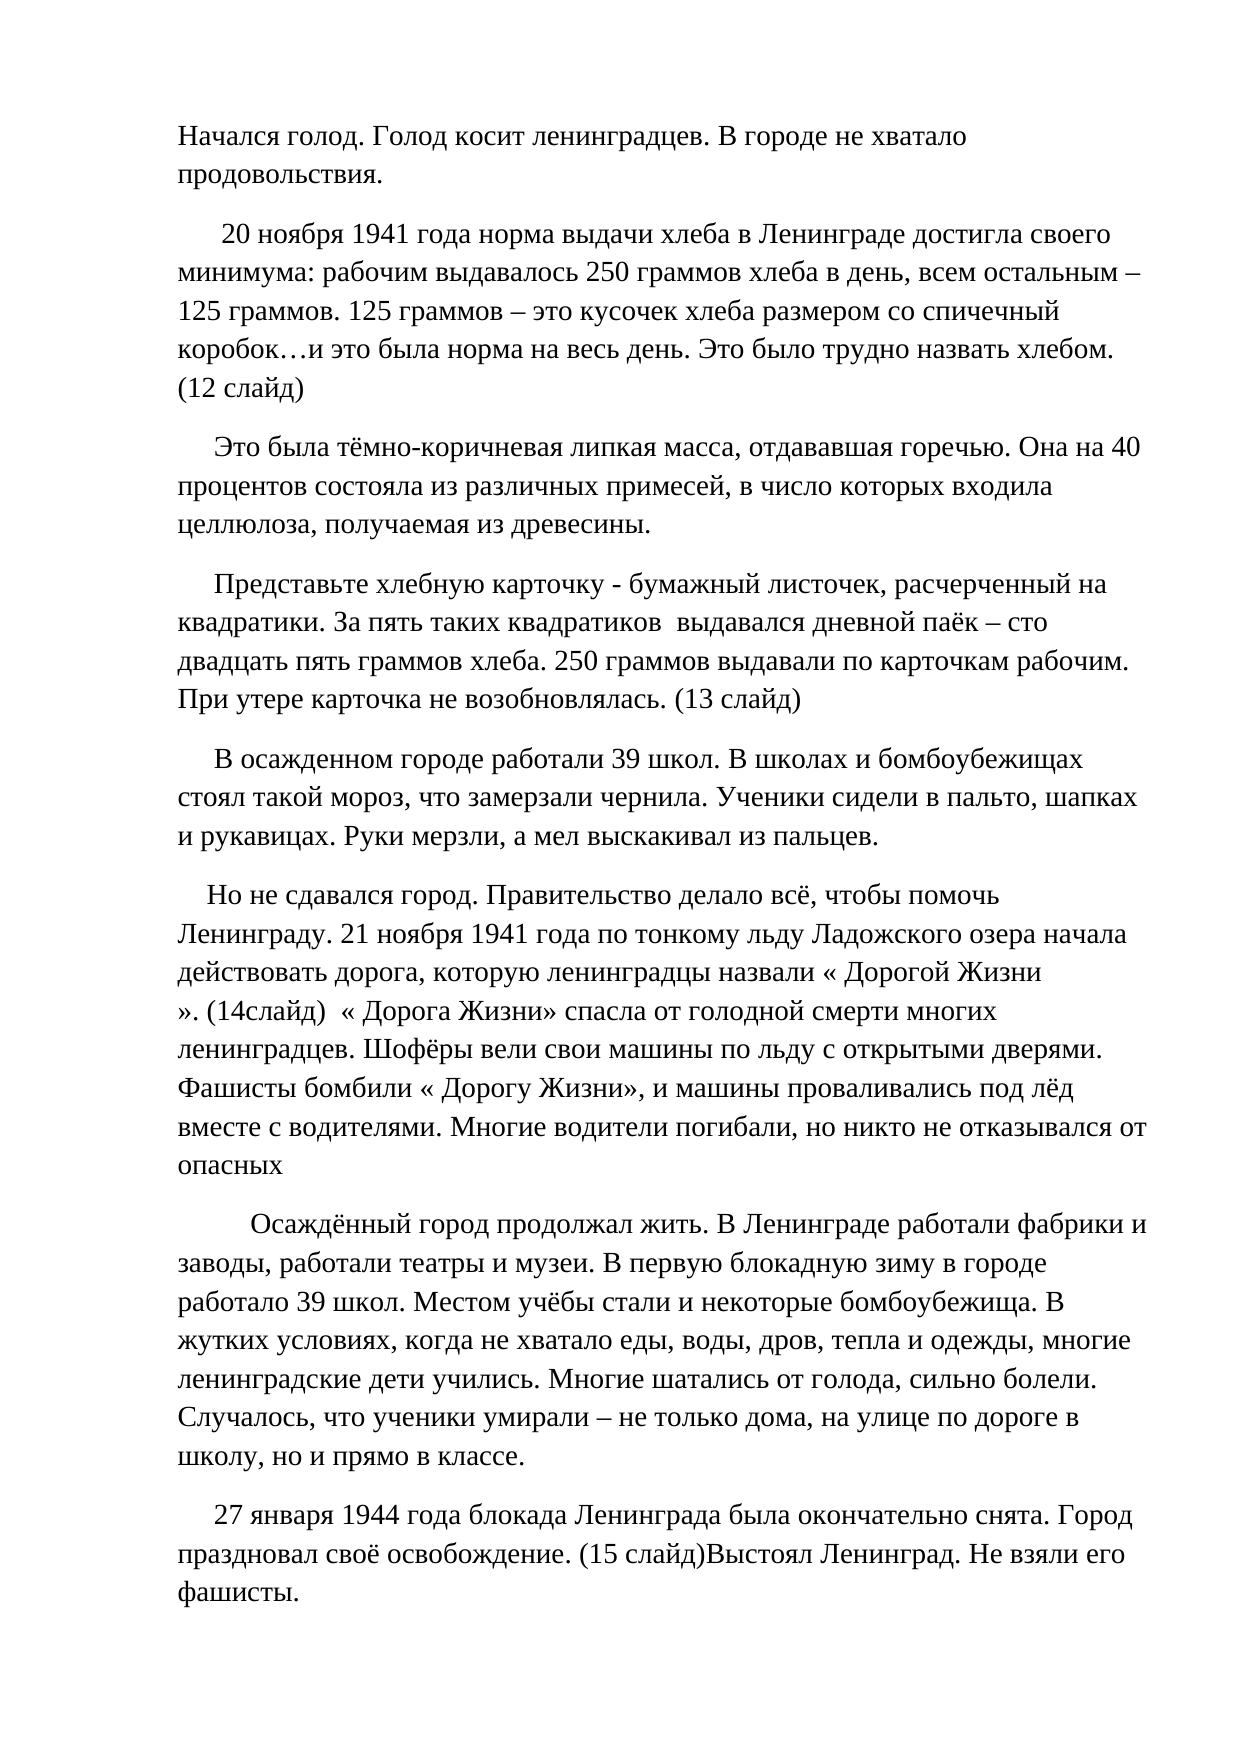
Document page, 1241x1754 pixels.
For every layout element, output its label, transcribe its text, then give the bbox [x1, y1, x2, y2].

text Начался голод. Голод косит ленинградцев. В городе не хватало продовольствия. [177, 118, 1152, 190]
text Но не сдавался город. Правительство делало всё, чтобы помочь Ленинграду. 21 ноября 1941 года по тонкому льду Ладожского озера начала действовать дорога, которую ленинградцы назвали « Дорогой Жизни ». (14слайд) « Дорога Жизни» спасла от голодной смерти многих ленинградцев. Шофёры вели свои машины по льду с открытыми дверями. Фашисты бомбили « Дорогу Жизни», и машины проваливались под лёд вместе с водителями. Многие водители погибали, но никто не отказывался от опасных [177, 877, 1152, 1181]
text Представьте хлебную карточку - бумажный листочек, расчерченный на квадратики. За пять таких квадратиков выдавался дневной паёк – сто двадцать пять граммов хлеба. 250 граммов выдавали по карточкам рабочим. При утере карточка не возобновлялась. (13 слайд) [177, 566, 1152, 715]
text Осаждённый город продолжал жить. В Ленинграде работали фабрики и заводы, работали театры и музеи. В первую блокадную зиму в городе работало 39 школ. Местом учёбы стали и некоторые бомбоубежища. В жутких условиях, когда не хватало еды, воды, дров, тепла и одежды, многие ленинградские дети учились. Многие шатались от голода, сильно болели. Случалось, что ученики умирали – не только дома, на улице по дороге в школу, но и прямо в классе. [177, 1207, 1152, 1471]
text 27 января 1944 года блокада Ленинграда была окончательно снята. Город праздновал своё освобождение. (15 слайд)Выстоял Ленинград. Не взяли его фашисты. [177, 1497, 1152, 1608]
text В осажденном городе работали 39 школ. В школах и бомбоубежищах стоял такой мороз, что замерзали чернила. Ученики сидели в пальто, шапках и рукавицах. Руки мерзли, а мел выскакивал из пальцев. [177, 741, 1152, 852]
text 20 ноября 1941 года норма выдачи хлеба в Ленинграде достигла своего минимума: рабочим выдавалось 250 граммов хлеба в день, всем остальным – 125 граммов. 125 граммов – это кусочек хлеба размером со спичечный коробок…и это была норма на весь день. Это было трудно назвать хлебом. (12 слайд) [177, 216, 1152, 404]
text Это была тёмно-коричневая липкая масса, отдававшая горечью. Она на 40 процентов состояла из различных примесей, в число которых входила целлюлоза, получаемая из древесины. [177, 429, 1152, 540]
